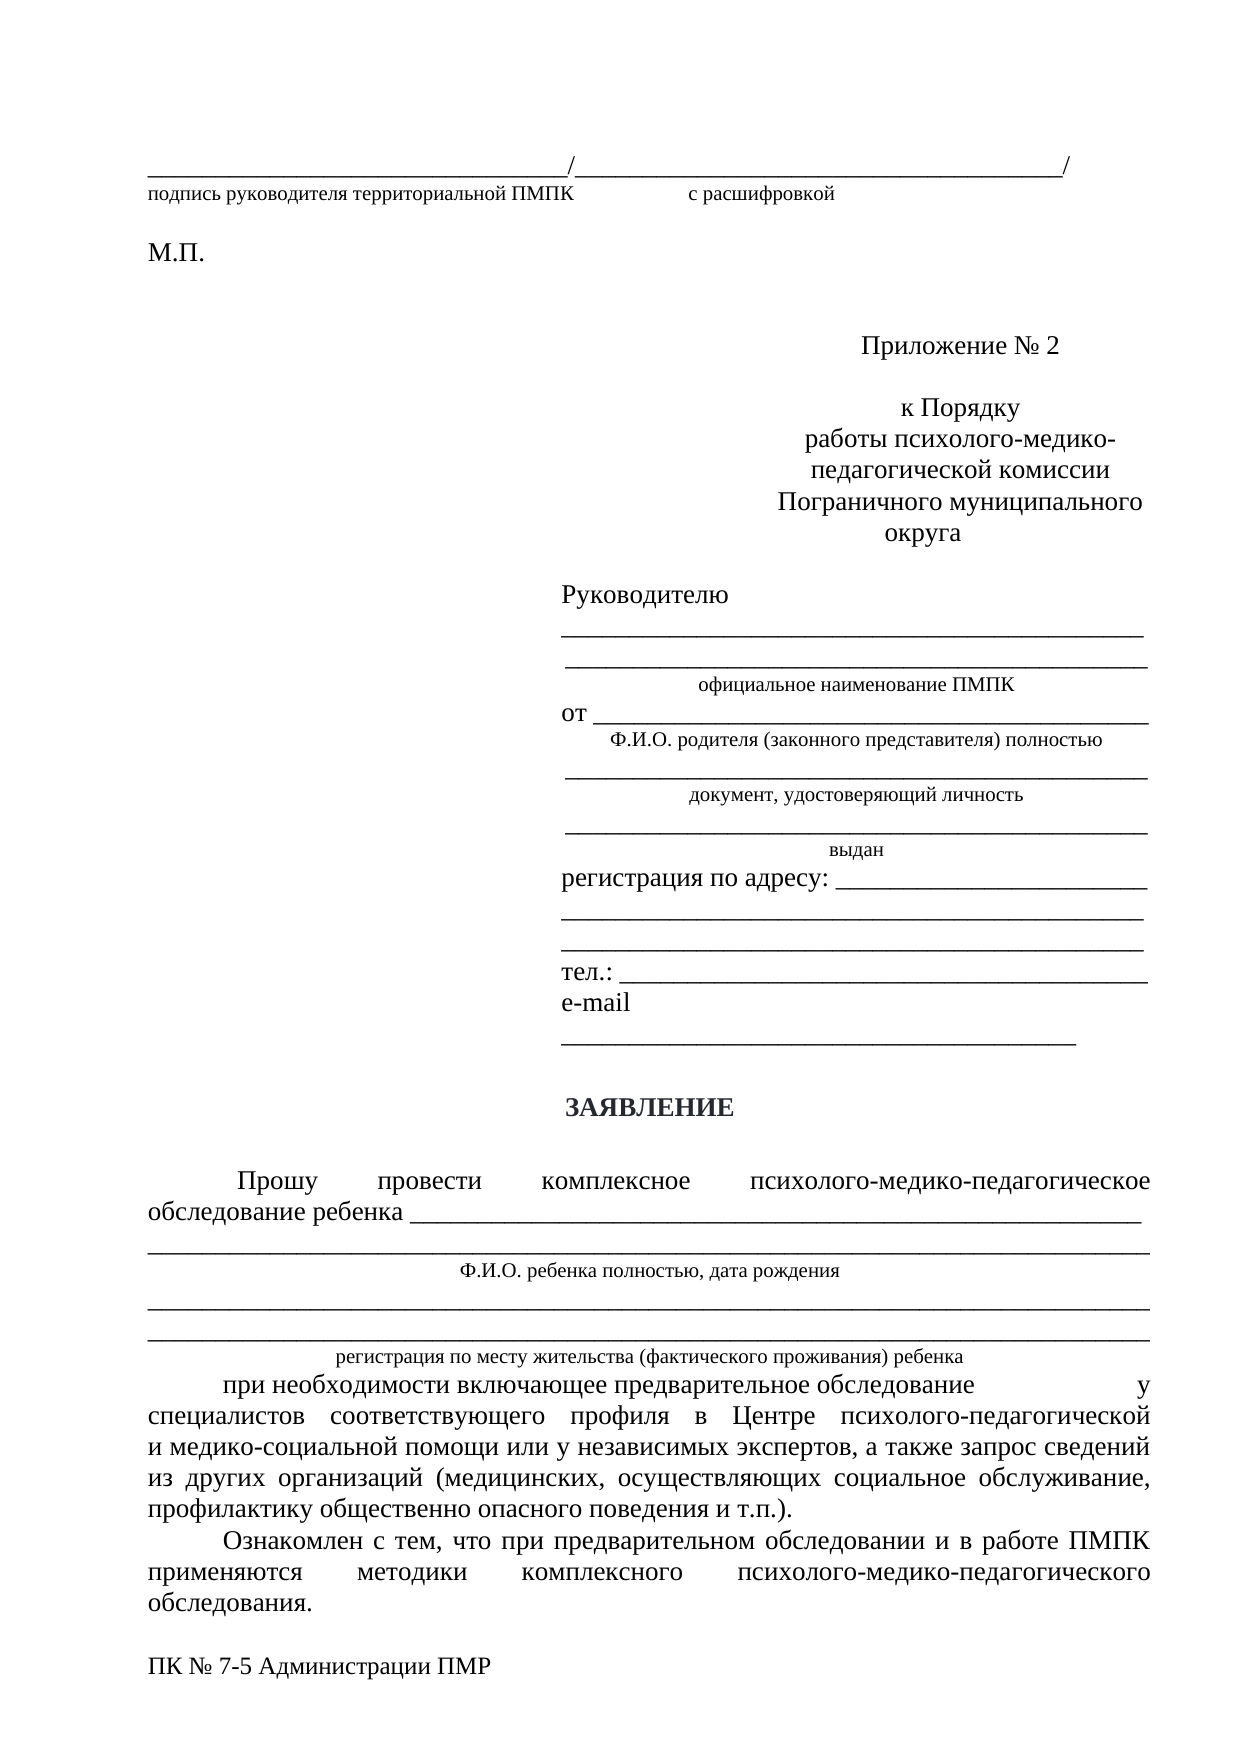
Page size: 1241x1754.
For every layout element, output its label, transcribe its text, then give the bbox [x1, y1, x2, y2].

text тел.: _______________________________________ [561, 955, 1152, 986]
text __________________________________________________________________________ [148, 1282, 1152, 1313]
text Ознакомлен с тем, что при предварительном обследовании и в работе ПМПК применяются методики комплексного психолого-медико-педагогического обследования. [148, 1524, 1152, 1617]
text Пограничного муниципального округа [694, 485, 1152, 547]
text Ф.И.О. родителя (законного представителя) полностью ___________________________________________ [561, 727, 1152, 782]
text работы психолого-медико- [694, 422, 1152, 454]
text __________________________________________________________________________ [148, 1226, 1152, 1258]
text _______________________________/____________________________________/ [148, 149, 1152, 180]
text регистрация по адресу: _______________________ ______________________________________________________________________________________ [561, 861, 1152, 955]
text к Порядку [694, 391, 1152, 422]
text __________________________________________________________________________ [148, 1313, 1152, 1344]
text при необходимости включающее предварительное обследование у специалистов соответствующего профиля в Центре психолого-педагогической и медико-социальной помощи или у независимых экспертов, а также запрос сведений из других организаций (медицинских, осуществляющих социальное обслуживание, профилактику общественно опасного поведения и т.п.). [148, 1368, 1152, 1524]
text Руководителю ___________________________________________ [561, 578, 1152, 641]
text выдан [561, 837, 1152, 861]
text от _________________________________________ [561, 696, 1152, 727]
text Ф.И.О. ребенка полностью, дата рождения [148, 1258, 1152, 1282]
text e-mail ______________________________________ [561, 986, 1152, 1048]
text М.П. [148, 236, 1152, 267]
text подпись руководителя территориальной ПМПК с расшифровкой [148, 180, 1152, 204]
text педагогической комиссии [694, 454, 1152, 485]
text Приложение № 2 [694, 329, 1152, 360]
text регистрация по месту жительства (фактического проживания) ребенка [148, 1344, 1152, 1368]
subtitle ЗАЯВЛЕНИЕ [148, 1091, 1152, 1122]
text ___________________________________________ официальное наименование ПМПК [561, 641, 1152, 696]
text документ, удостоверяющий личность ___________________________________________ [561, 782, 1152, 837]
text Прошу провести комплексное психолого-медико-педагогическое обследование ребенка ______________________________________________________ [148, 1164, 1152, 1226]
